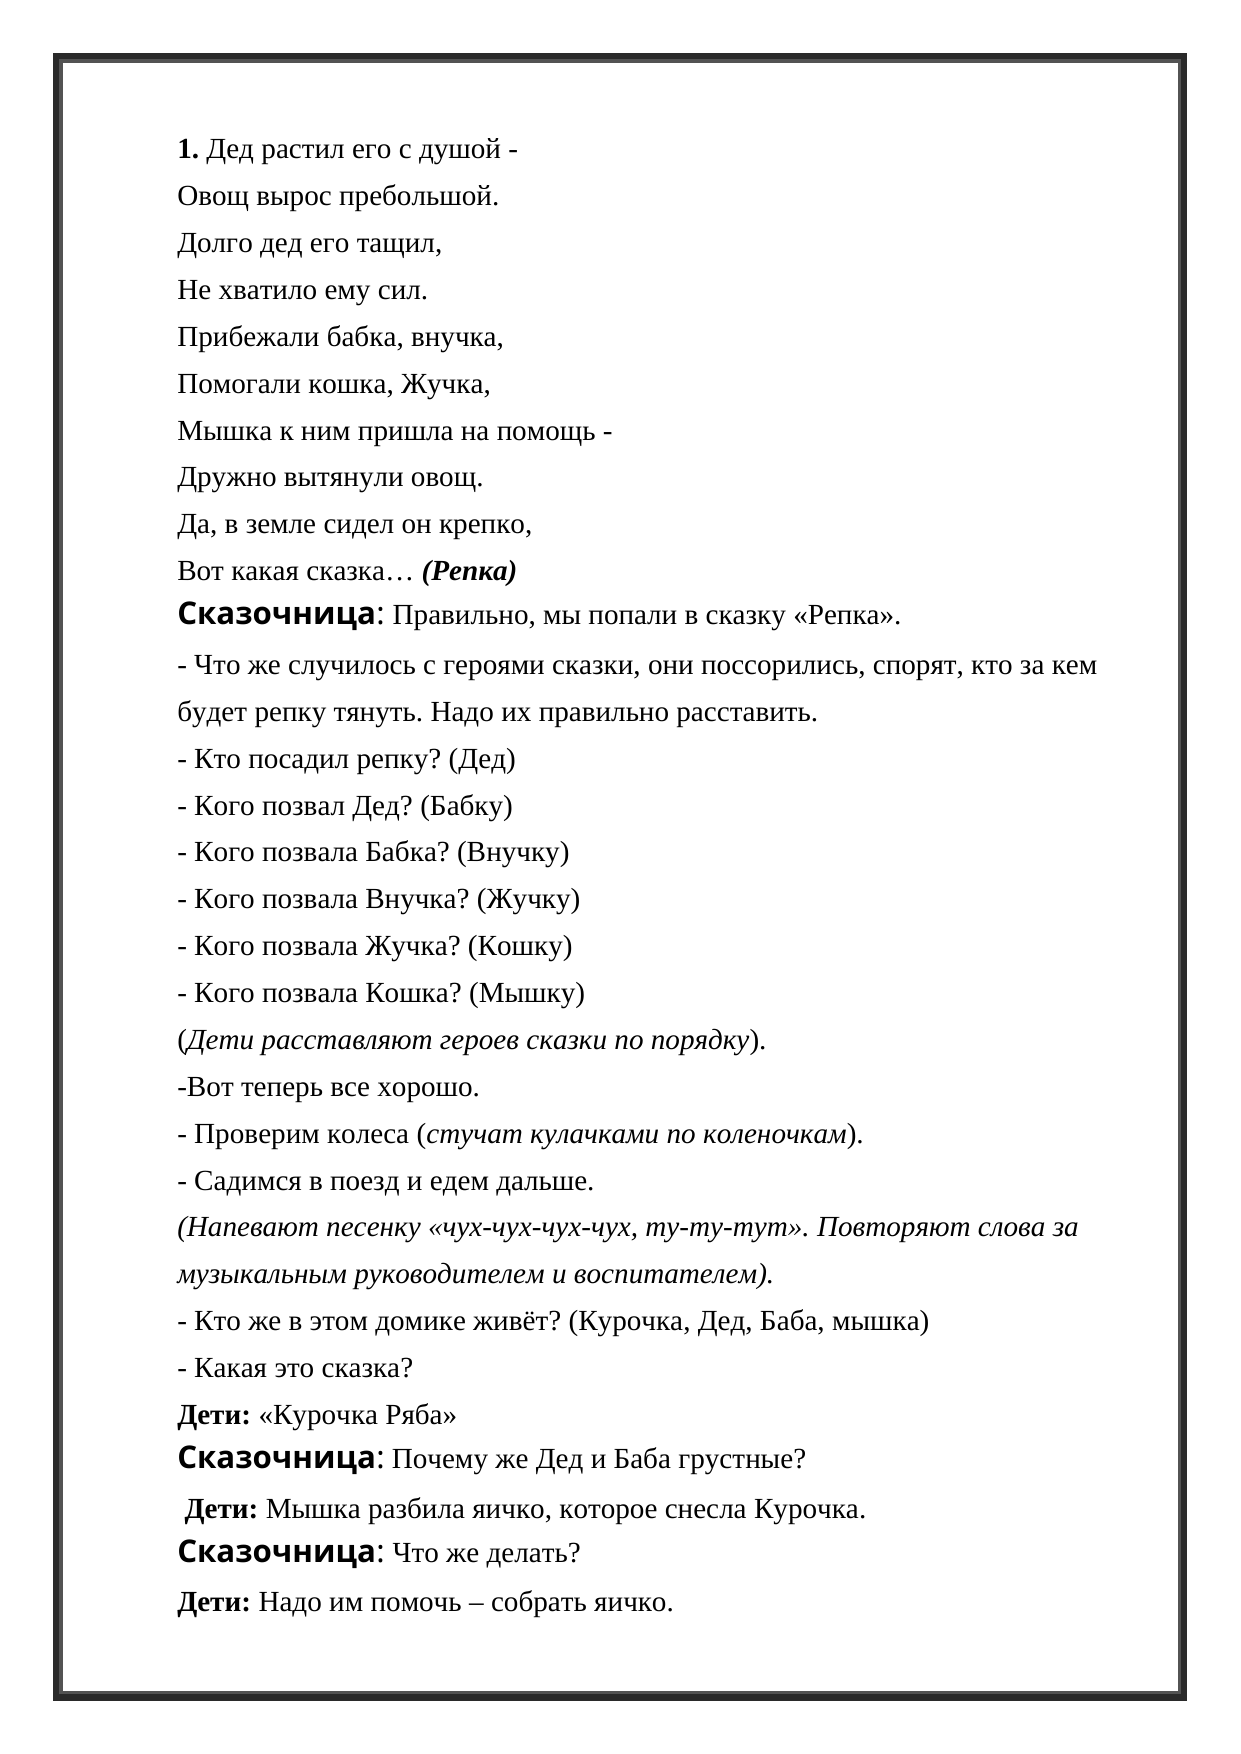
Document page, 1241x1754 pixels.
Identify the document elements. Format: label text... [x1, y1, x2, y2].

text - Кого позвала Внучка? (Жучку) [177, 868, 1152, 915]
text Мышка к ним пришла на помощь - [177, 399, 1152, 446]
text - Какая это сказка? [177, 1337, 1152, 1384]
text - Кто же в этом домике живёт? (Курочка, Дед, Баба, мышка) [177, 1290, 1152, 1337]
text - Кого позвала Бабка? (Внучку) [177, 821, 1152, 868]
text - Кого позвала Жучка? (Кошку) [177, 915, 1152, 962]
text - Проверим колеса (стучат кулачками по коленочкам). [177, 1102, 1152, 1149]
text -Вот теперь все хорошо. [177, 1056, 1152, 1102]
text Сказочница: Почему же Дед и Баба грустные? [177, 1431, 1152, 1477]
text - Кто посадил репку? (Дед) [177, 727, 1152, 774]
text - Кого позвал Дед? (Бабку) [177, 774, 1152, 821]
text - Что же случилось с героями сказки, они поссорились, спорят, кто за кем будет репку тянуть. Надо их правильно расставить. [177, 634, 1152, 727]
text Дети: Мышка разбила яичко, которое снесла Курочка. [177, 1477, 1152, 1524]
text - Садимся в поезд и едем дальше. [177, 1149, 1152, 1196]
text (Напевают песенку «чух-чух-чух-чух, ту-ту-тут». Повторяют слова за музыкальным руководителем и воспитателем). [177, 1196, 1152, 1290]
text Дружно вытянули овощ. [177, 446, 1152, 493]
text - Кого позвала Кошка? (Мышку) [177, 962, 1152, 1009]
text Долго дед его тащил, [177, 212, 1152, 259]
text Прибежали бабка, внучка, [177, 306, 1152, 352]
text Овощ вырос пребольшой. [177, 165, 1152, 212]
text Вот какая сказка… (Репка) [177, 540, 1152, 587]
text (Дети расставляют героев сказки по порядку). [177, 1009, 1152, 1056]
text Не хватило ему сил. [177, 259, 1152, 306]
text Да, в земле сидел он крепко, [177, 493, 1152, 540]
text Помогали кошка, Жучка, [177, 352, 1152, 399]
text Сказочница: Что же делать? [177, 1524, 1152, 1571]
text 1. Дед растил его с душой - [177, 118, 1152, 165]
text Сказочница: Правильно, мы попали в сказку «Репка». [177, 587, 1152, 634]
text Дети: «Курочка Ряба» [177, 1384, 1152, 1431]
text Дети: Надо им помочь – собрать яичко. [177, 1571, 1152, 1618]
